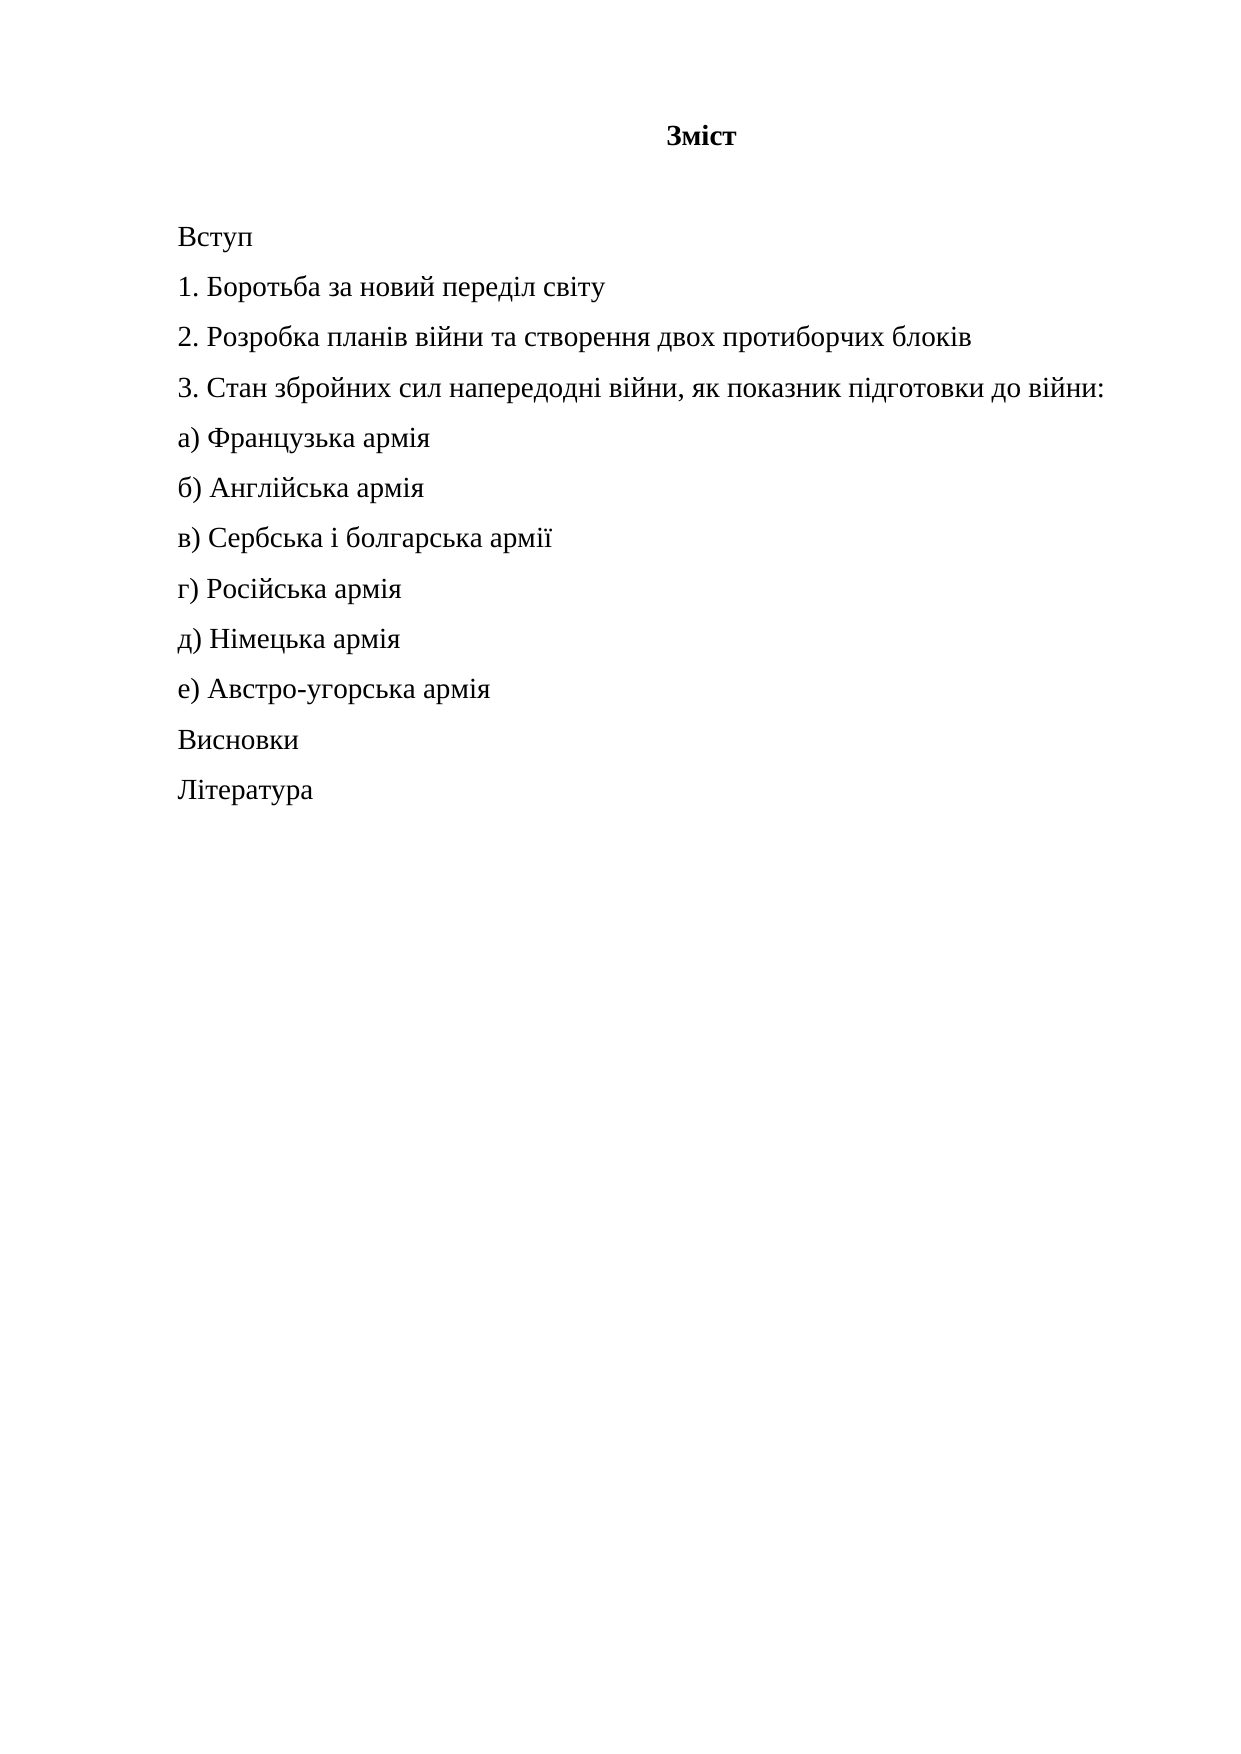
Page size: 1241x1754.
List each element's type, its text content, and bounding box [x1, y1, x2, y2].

text г) Російська армія [177, 571, 1152, 604]
text а) Французька армія [177, 420, 1152, 453]
text в) Сербська і болгарська армії [177, 521, 1152, 554]
text Зміст [177, 118, 1152, 152]
text 1. Боротьба за новий переділ світу [177, 269, 1152, 303]
text д) Німецька армія [177, 621, 1152, 655]
text б) Англійська армія [177, 470, 1152, 504]
text 3. Стан збройних сил напередодні війни, як показник підготовки до війни: [177, 370, 1152, 403]
text Висновки [177, 722, 1152, 755]
text Література [177, 772, 1152, 806]
text е) Австро-угорська армія [177, 672, 1152, 705]
text 2. Розробка планів війни та створення двох протиборчих блоків [177, 319, 1152, 353]
text Вступ [177, 219, 1152, 252]
